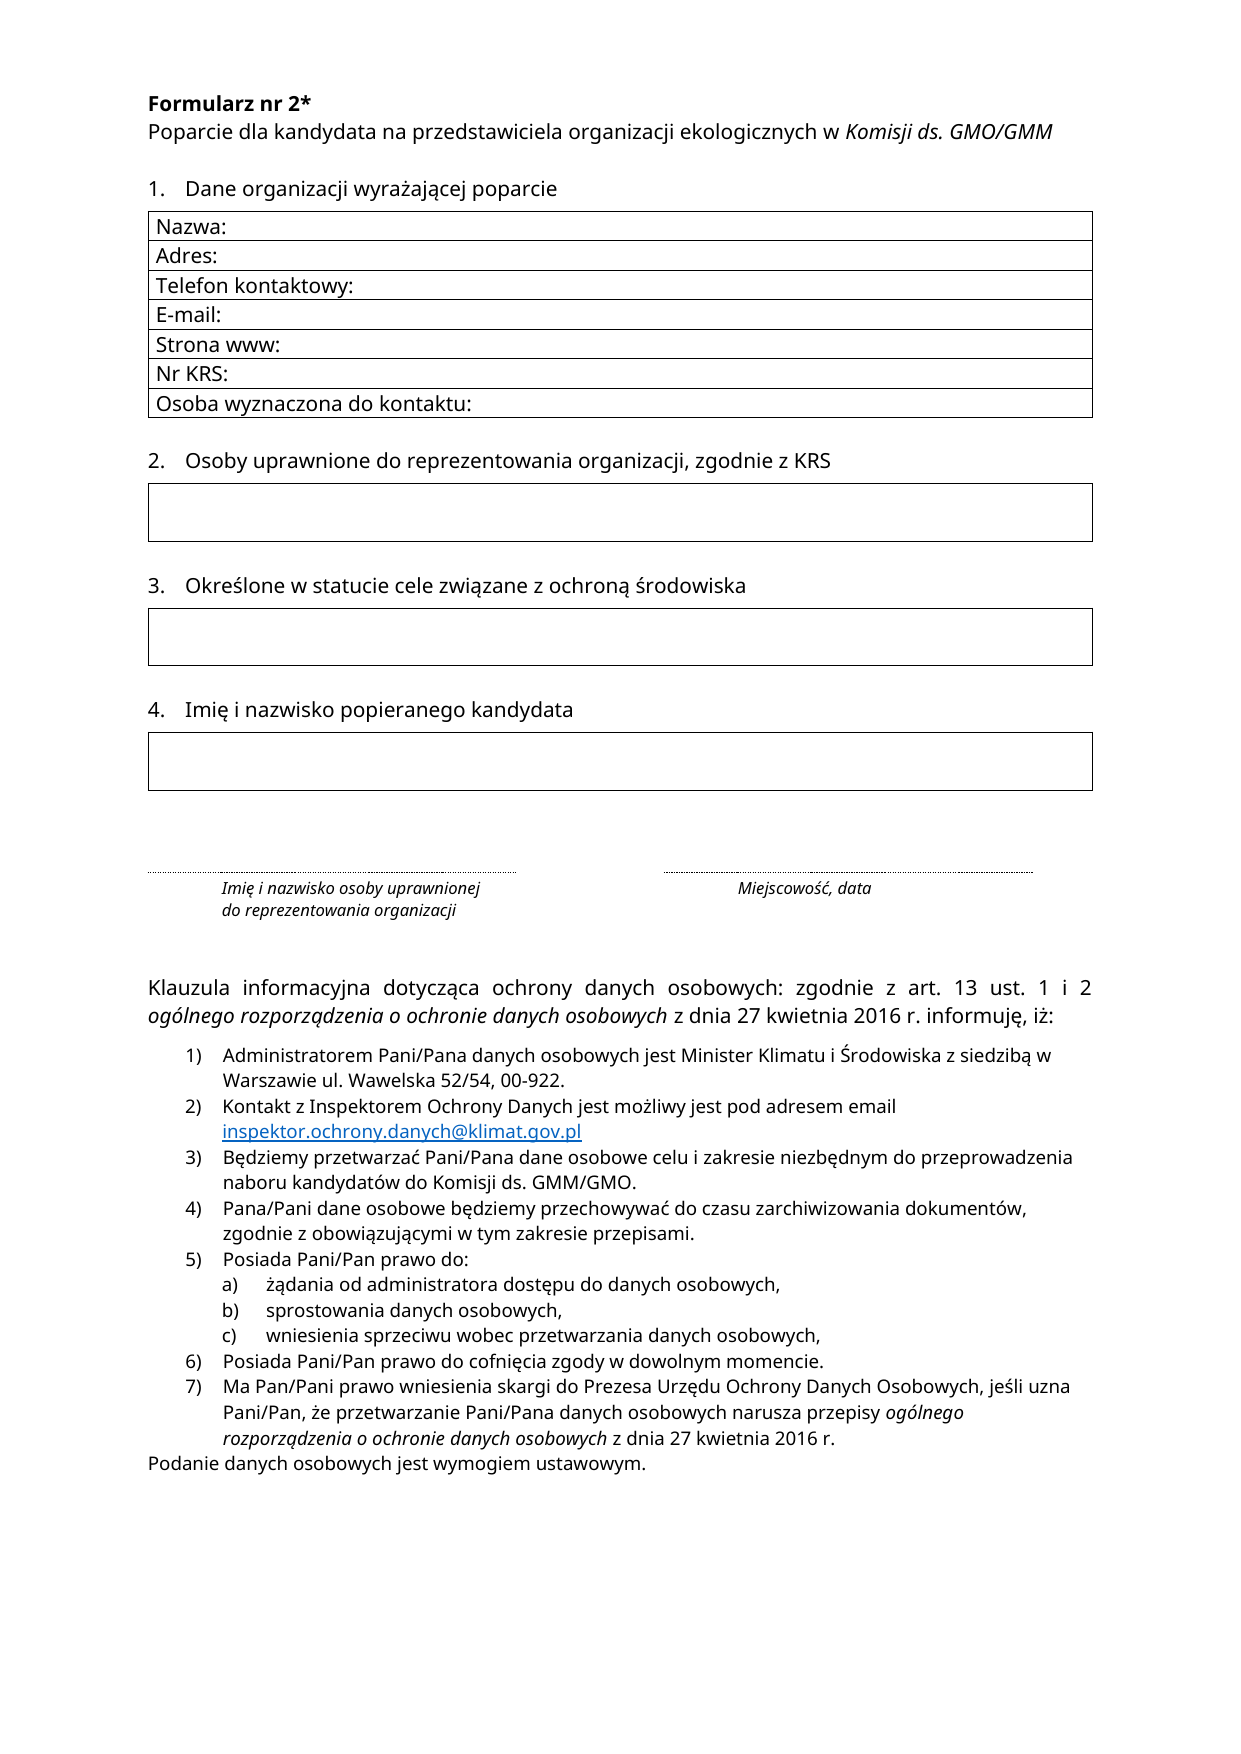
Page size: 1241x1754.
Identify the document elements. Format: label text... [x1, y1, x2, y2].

table_header Nazwa: [149, 212, 1092, 240]
list sprostowania danych osobowych, [222, 1297, 1092, 1323]
list Osoby uprawnione do reprezentowania organizacji, zgodnie z KRS [148, 447, 1092, 475]
table_cell E-mail: [149, 300, 1092, 329]
text Poparcie dla kandydata na przedstawiciela organizacji ekologicznych w Komisji ds. GMO/GMM [148, 117, 1092, 146]
text Podanie danych osobowych jest wymogiem ustawowym. [148, 1450, 1092, 1476]
subtitle Formularz nr 2* [148, 89, 1092, 117]
text Imię i nazwisko osoby uprawnionej Miejscowość, data [148, 876, 1092, 899]
table_cell Adres: [149, 241, 1092, 270]
list Imię i nazwisko popieranego kandydata [148, 695, 1092, 723]
list Ma Pan/Pani prawo wniesienia skargi do Prezesa Urzędu Ochrony Danych Osobowych, jeśli uzna Pani/Pan, że przetwarzanie Pani/Pana danych osobowych narusza przepisy ogólnego rozporządzenia o ochronie danych osobowych z dnia 27 kwietnia 2016 r. [185, 1374, 1092, 1450]
list Administratorem Pani/Pana danych osobowych jest Minister Klimatu i Środowiska z siedzibą w Warszawie ul. Wawelska 52/54, 00-922. [185, 1042, 1092, 1093]
list Pana/Pani dane osobowe będziemy przechowywać do czasu zarchiwizowania dokumentów, zgodnie z obowiązującymi w tym zakresie przepisami. [185, 1195, 1092, 1246]
list Kontakt z Inspektorem Ochrony Danych jest możliwy jest pod adresem email inspektor.ochrony.danych@klimat.gov.pl [185, 1093, 1152, 1144]
table_cell Strona www: [149, 330, 1092, 358]
text do reprezentowania organizacji [148, 899, 1092, 922]
list Posiada Pani/Pan prawo do: [185, 1246, 1092, 1272]
table_header [149, 609, 1092, 665]
text Klauzula informacyjna dotycząca ochrony danych osobowych: zgodnie z art. 13 ust. 1 i 2 ogólnego rozporządzenia o ochronie danych osobowych z dnia 27 kwietnia 2016 r. informuję, iż: [148, 973, 1092, 1029]
table_cell Nr KRS: [149, 359, 1092, 388]
list Określone w statucie cele związane z ochroną środowiska [148, 571, 1092, 599]
list Posiada Pani/Pan prawo do cofnięcia zgody w dowolnym momencie. [185, 1348, 1092, 1374]
list wniesienia sprzeciwu wobec przetwarzania danych osobowych, [222, 1323, 1092, 1348]
list żądania od administratora dostępu do danych osobowych, [222, 1272, 1092, 1297]
list Będziemy przetwarzać Pani/Pana dane osobowe celu i zakresie niezbędnym do przeprowadzenia naboru kandydatów do Komisji ds. GMM/GMO. [185, 1144, 1092, 1195]
list Dane organizacji wyrażającej poparcie [148, 174, 1092, 202]
table_cell Osoba wyznaczona do kontaktu: [149, 389, 1092, 417]
table_cell Telefon kontaktowy: [149, 271, 1092, 299]
table_header [149, 484, 1092, 541]
table_header [149, 733, 1092, 789]
